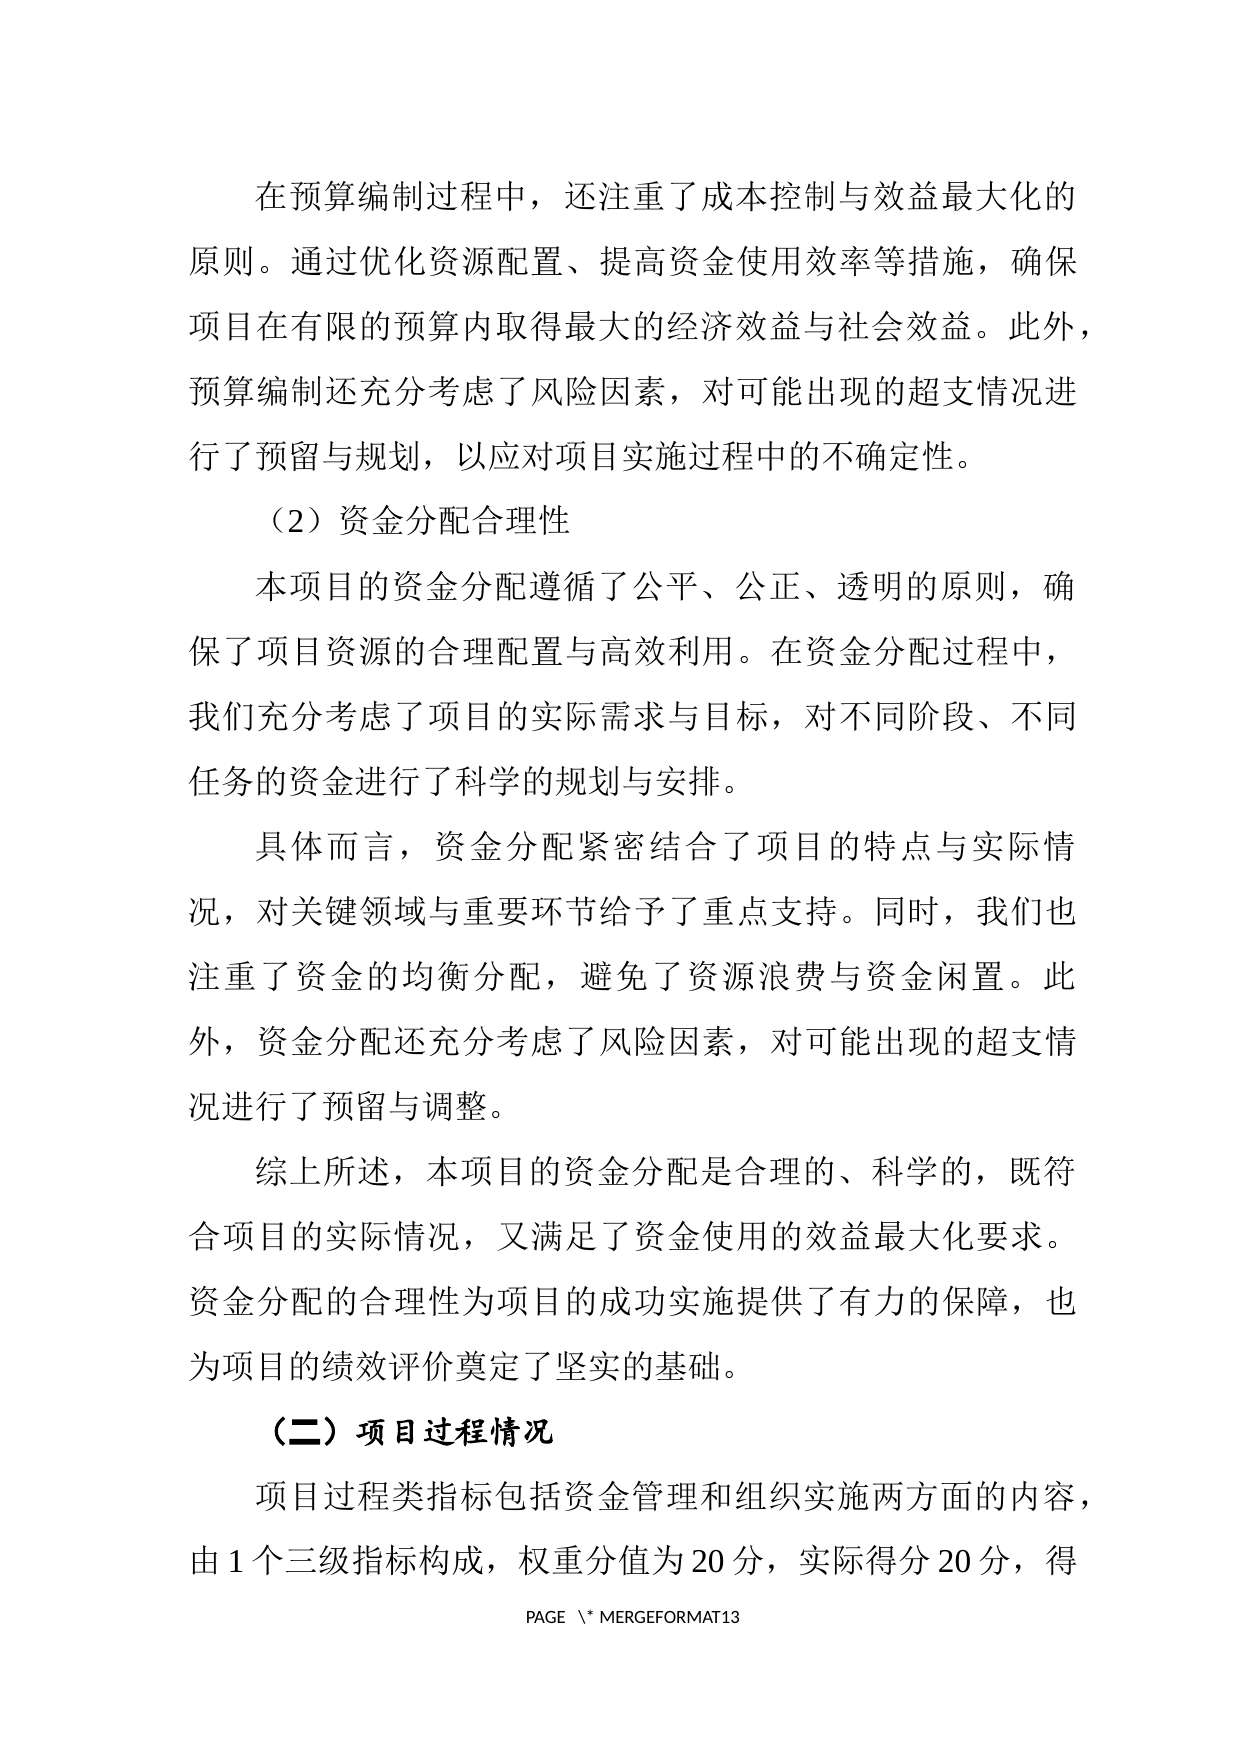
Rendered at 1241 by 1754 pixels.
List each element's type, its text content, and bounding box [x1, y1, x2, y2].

text 本项目的资金分配遵循了公平、公正、透明的原则，确保了项目资源的合理配置与高效利用。在资金分配过程中，我们充分考虑了项目的实际需求与目标，对不同阶段、不同任务的资金进行了科学的规划与安排。 [187, 552, 1078, 812]
title 项目过程情况 [187, 1397, 1078, 1462]
text 在预算编制过程中，还注重了成本控制与效益最大化的原则。通过优化资源配置、提高资金使用效率等措施，确保项目在有限的预算内取得最大的经济效益与社会效益。此外，预算编制还充分考虑了风险因素，对可能出现的超支情况进行了预留与规划，以应对项目实施过程中的不确定性。 [187, 162, 1078, 487]
text （2）资金分配合理性 [187, 487, 1078, 552]
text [187, 1462, 1078, 1592]
text 综上所述，本项目的资金分配是合理的、科学的，既符合项目的实际情况，又满足了资金使用的效益最大化要求。资金分配的合理性为项目的成功实施提供了有力的保障，也为项目的绩效评价奠定了坚实的基础。 [187, 1137, 1078, 1397]
text 具体而言，资金分配紧密结合了项目的特点与实际情况，对关键领域与重要环节给予了重点支持。同时，我们也注重了资金的均衡分配，避免了资源浪费与资金闲置。此外，资金分配还充分考虑了风险因素，对可能出现的超支情况进行了预留与调整。 [187, 812, 1078, 1137]
